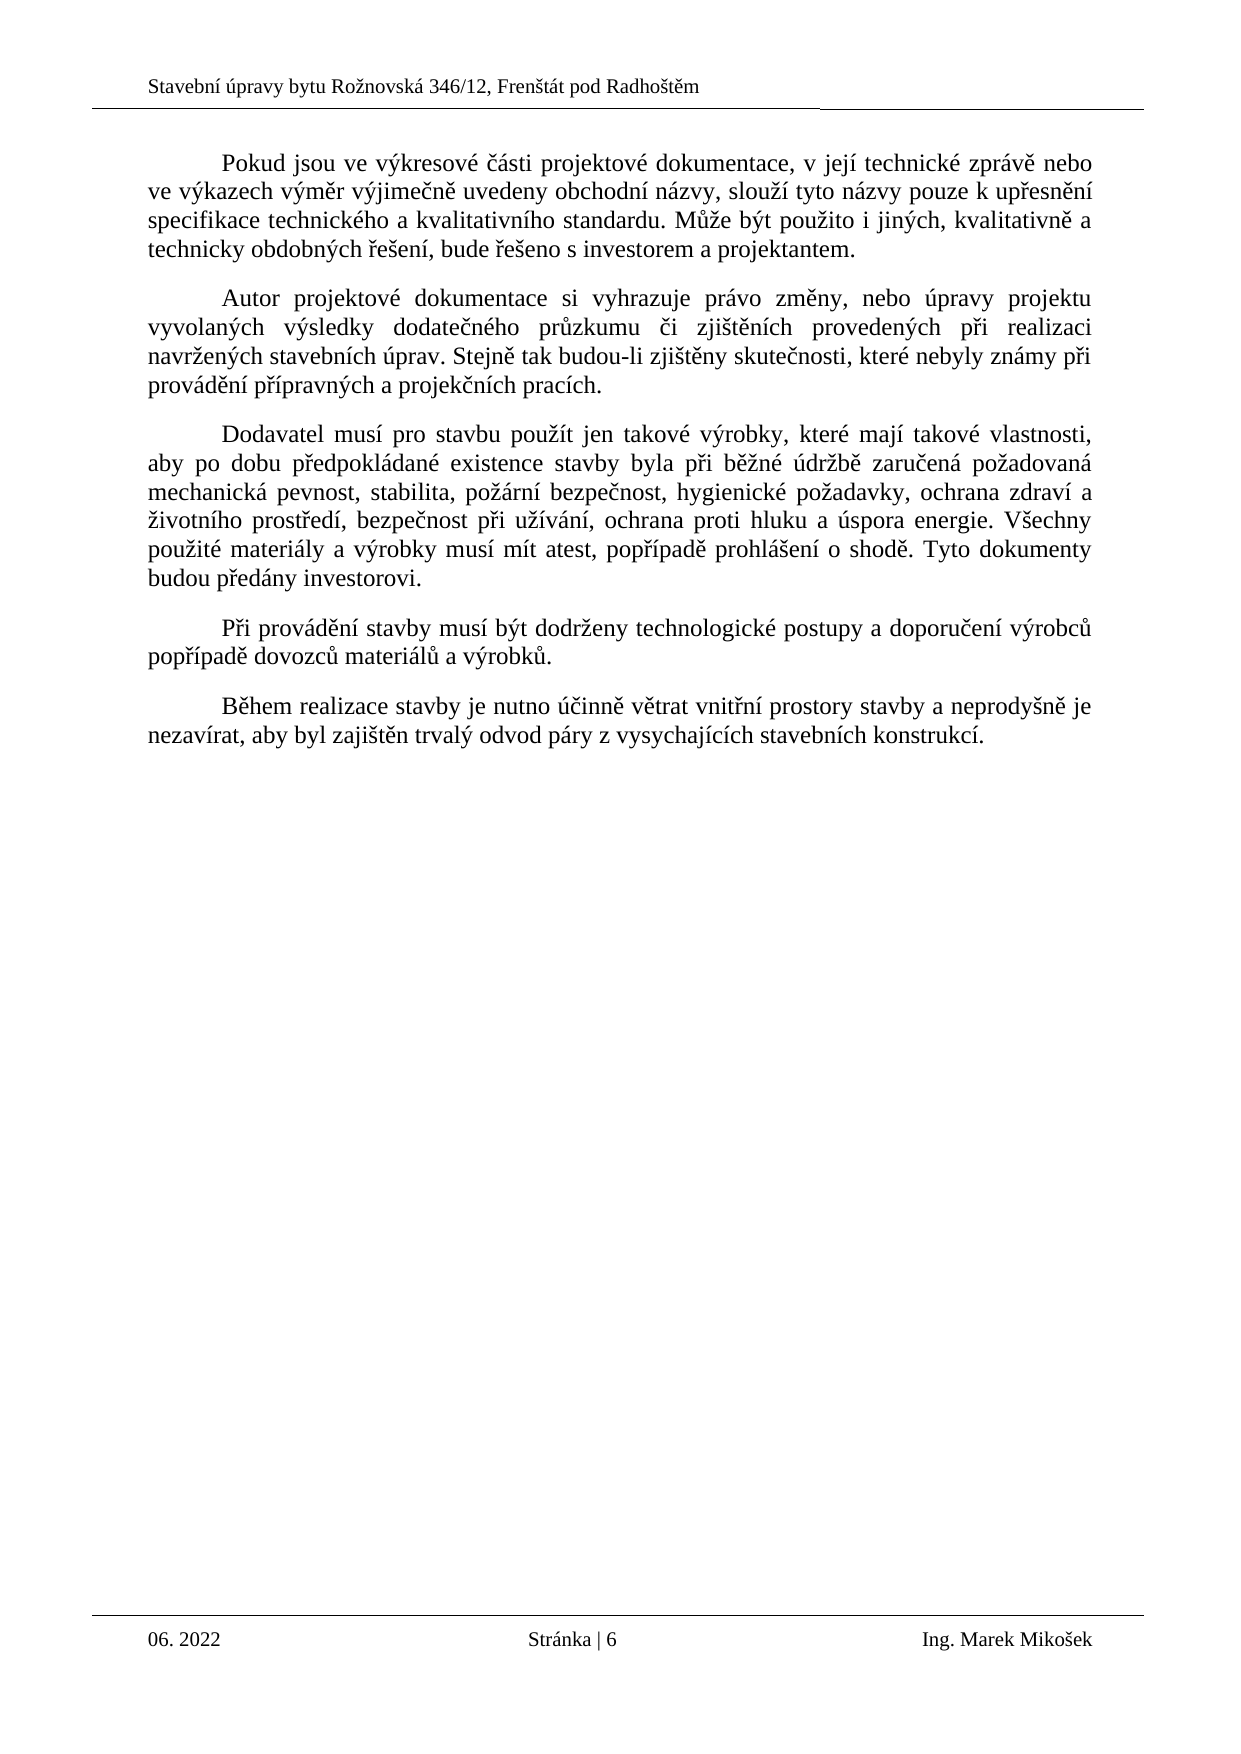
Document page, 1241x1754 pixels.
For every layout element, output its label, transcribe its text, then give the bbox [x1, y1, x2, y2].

text Při provádění stavby musí být dodrženy technologické postupy a doporučení výrobců popřípadě dovozců materiálů a výrobků. [148, 613, 1093, 670]
text Dodavatel musí pro stavbu použít jen takové výrobky, které mají takové vlastnosti, aby po dobu předpokládané existence stavby byla při běžné údržbě zaručená požadovaná mechanická pevnost, stabilita, požární bezpečnost, hygienické požadavky, ochrana zdraví a životního prostředí, bezpečnost při užívání, ochrana proti hluku a úspora energie. Všechny použité materiály a výrobky musí mít atest, popřípadě prohlášení o shodě. Tyto dokumenty budou předány investorovi. [148, 419, 1093, 592]
text Během realizace stavby je nutno účinně větrat vnitřní prostory stavby a neprodyšně je nezavírat, aby byl zajištěn trvalý odvod páry z vysychajících stavebních konstrukcí. [148, 691, 1093, 748]
text Autor projektové dokumentace si vyhrazuje právo změny, nebo úpravy projektu vyvolaných výsledky dodatečného průzkumu či zjištěních provedených při realizaci navržených stavebních úprav. Stejně tak budou-li zjištěny skutečnosti, které nebyly známy při provádění přípravných a projekčních pracích. [148, 283, 1093, 398]
text Pokud jsou ve výkresové části projektové dokumentace, v její technické zprávě nebo ve výkazech výměr výjimečně uvedeny obchodní názvy, slouží tyto názvy pouze k upřesnění specifikace technického a kvalitativního standardu. Může být použito i jiných, kvalitativně a technicky obdobných řešení, bude řešeno s investorem a projektantem. [148, 148, 1093, 263]
